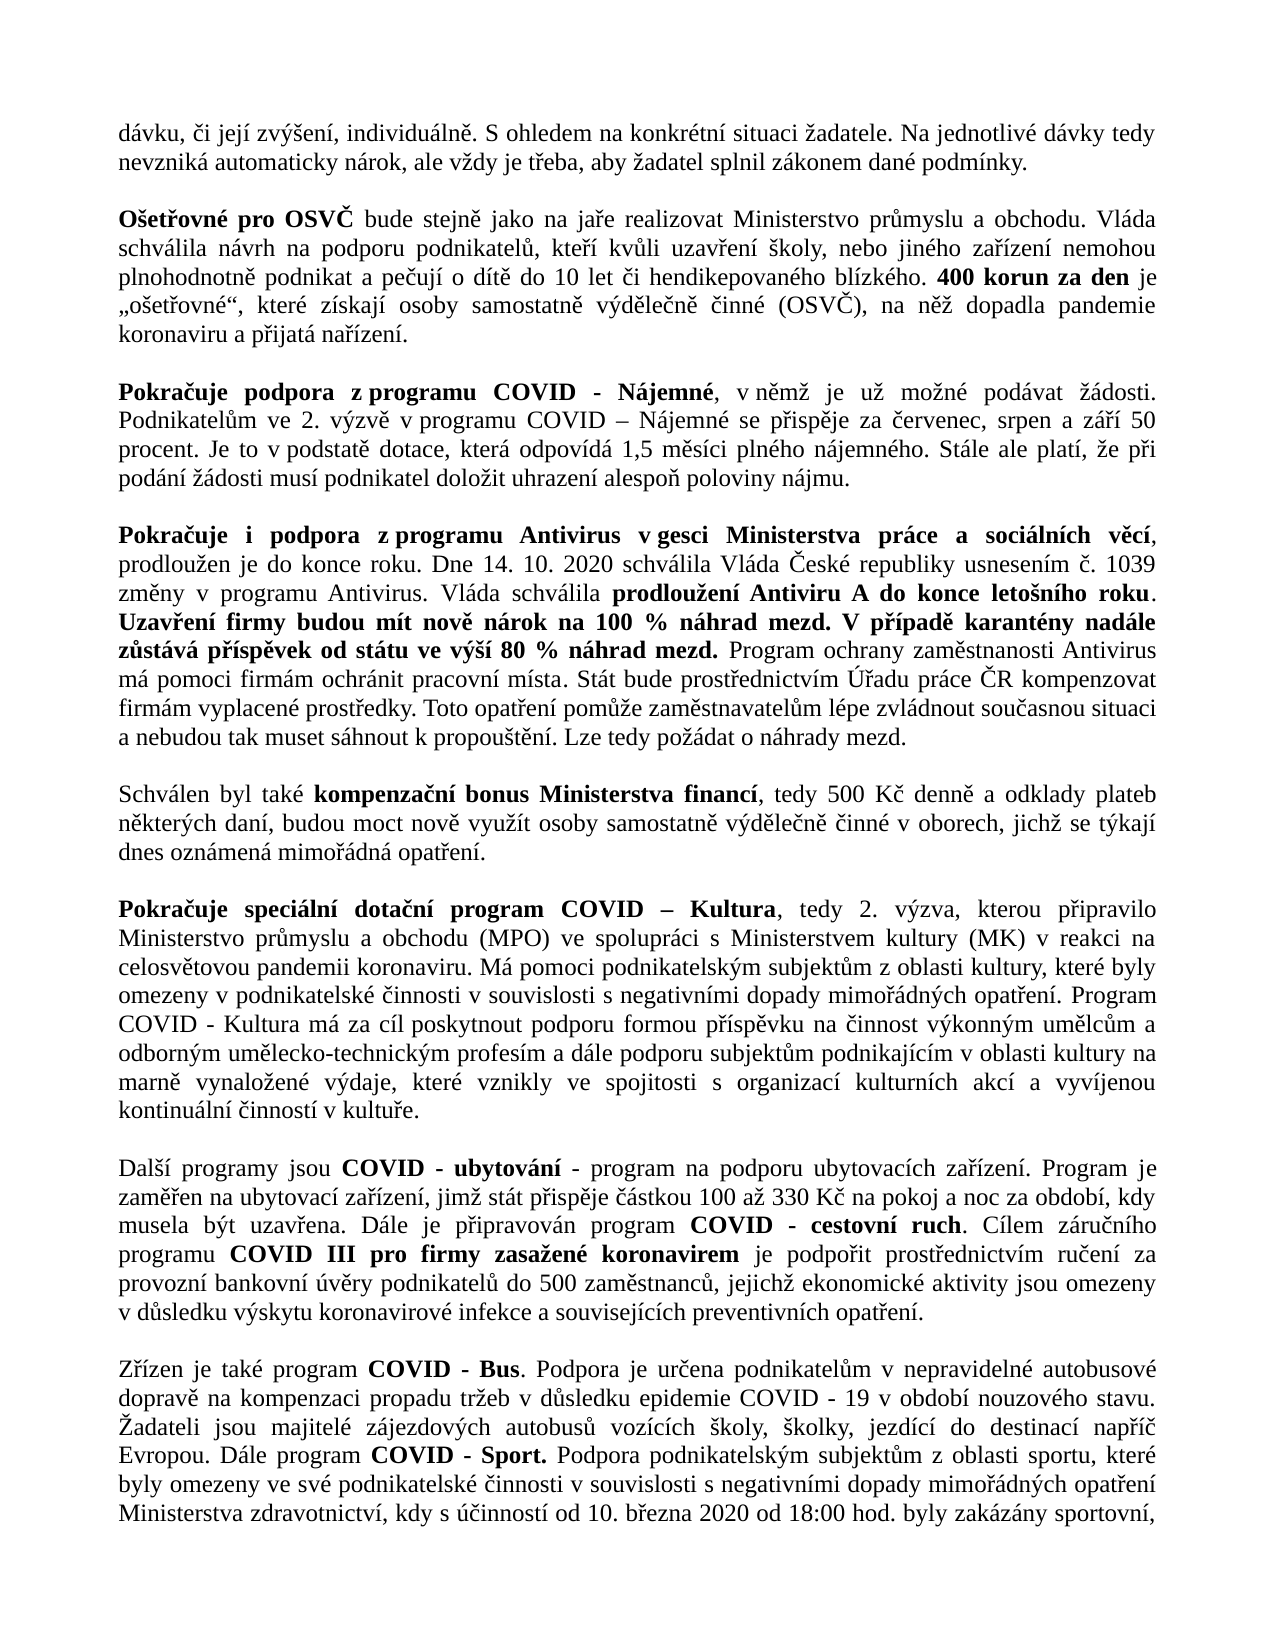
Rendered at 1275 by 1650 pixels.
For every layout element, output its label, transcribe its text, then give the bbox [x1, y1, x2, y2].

text Pokračuje podpora z programu COVID - Nájemné, v němž je už možné podávat žádosti. Podnikatelům ve 2. výzvě v programu COVID – Nájemné se přispěje za červenec, srpen a září 50 procent. Je to v podstatě dotace, která odpovídá 1,5 měsíci plného nájemného. Stále ale platí, že při podání žádosti musí podnikatel doložit uhrazení alespoň poloviny nájmu. [118, 377, 1157, 492]
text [118, 1354, 1157, 1527]
text Ošetřovné pro OSVČ bude stejně jako na jaře realizovat Ministerstvo průmyslu a obchodu. Vláda schválila návrh na podporu podnikatelů, kteří kvůli uzavření školy, nebo jiného zařízení nemohou plnohodnotně podnikat a pečují o dítě do 10 let či hendikepovaného blízkého. 400 korun za den je „ošetřovné“, které získají osoby samostatně výdělečně činné (OSVČ), na něž dopadla pandemie koronaviru a přijatá nařízení. [118, 204, 1157, 348]
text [118, 118, 1157, 176]
text Schválen byl také kompenzační bonus Ministerstva financí, tedy 500 Kč denně a odklady plateb některých daní, budou moct nově využít osoby samostatně výdělečně činné v oborech, jichž se týkají dnes oznámená mimořádná opatření. [118, 779, 1157, 866]
text Pokračuje i podpora z programu Antivirus v gesci Ministerstva práce a sociálních věcí, prodloužen je do konce roku. Dne 14. 10. 2020 schválila Vláda České republiky usnesením č. 1039 změny v programu Antivirus. Vláda schválila prodloužení Antiviru A do konce letošního roku. Uzavření firmy budou mít nově nárok na 100 % náhrad mezd. V případě karantény nadále zůstává příspěvek od státu ve výší 80 % náhrad mezd. Program ochrany zaměstnanosti Antivirus má pomoci firmám ochránit pracovní místa. Stát bude prostřednictvím Úřadu práce ČR kompenzovat firmám vyplacené prostředky. Toto opatření pomůže zaměstnavatelům lépe zvládnout současnou situaci a nebudou tak muset sáhnout k propouštění. Lze tedy požádat o náhrady mezd. [118, 521, 1157, 751]
text Pokračuje speciální dotační program COVID – Kultura, tedy 2. výzva, kterou připravilo Ministerstvo průmyslu a obchodu (MPO) ve spolupráci s Ministerstvem kultury (MK) v reakci na celosvětovou pandemii koronaviru. Má pomoci podnikatelským subjektům z oblasti kultury, které byly omezeny v podnikatelské činnosti v souvislosti s negativními dopady mimořádných opatření. Program COVID - Kultura má za cíl poskytnout podporu formou příspěvku na činnost výkonným umělcům a odborným umělecko-technickým profesím a dále podporu subjektům podnikajícím v oblasti kultury na marně vynaložené výdaje, které vznikly ve spojitosti s organizací kulturních akcí a vyvíjenou kontinuální činností v kultuře. [118, 894, 1157, 1124]
text Další programy jsou COVID - ubytování - program na podporu ubytovacích zařízení. Program je zaměřen na ubytovací zařízení, jimž stát přispěje částkou 100 až 330 Kč na pokoj a noc za období, kdy musela být uzavřena. Dále je připravován program COVID - cestovní ruch. Cílem záručního programu COVID III pro firmy zasažené koronavirem je podpořit prostřednictvím ručení za provozní bankovní úvěry podnikatelů do 500 zaměstnanců, jejichž ekonomické aktivity jsou omezeny v důsledku výskytu koronavirové infekce a souvisejících preventivních opatření. [118, 1153, 1157, 1326]
